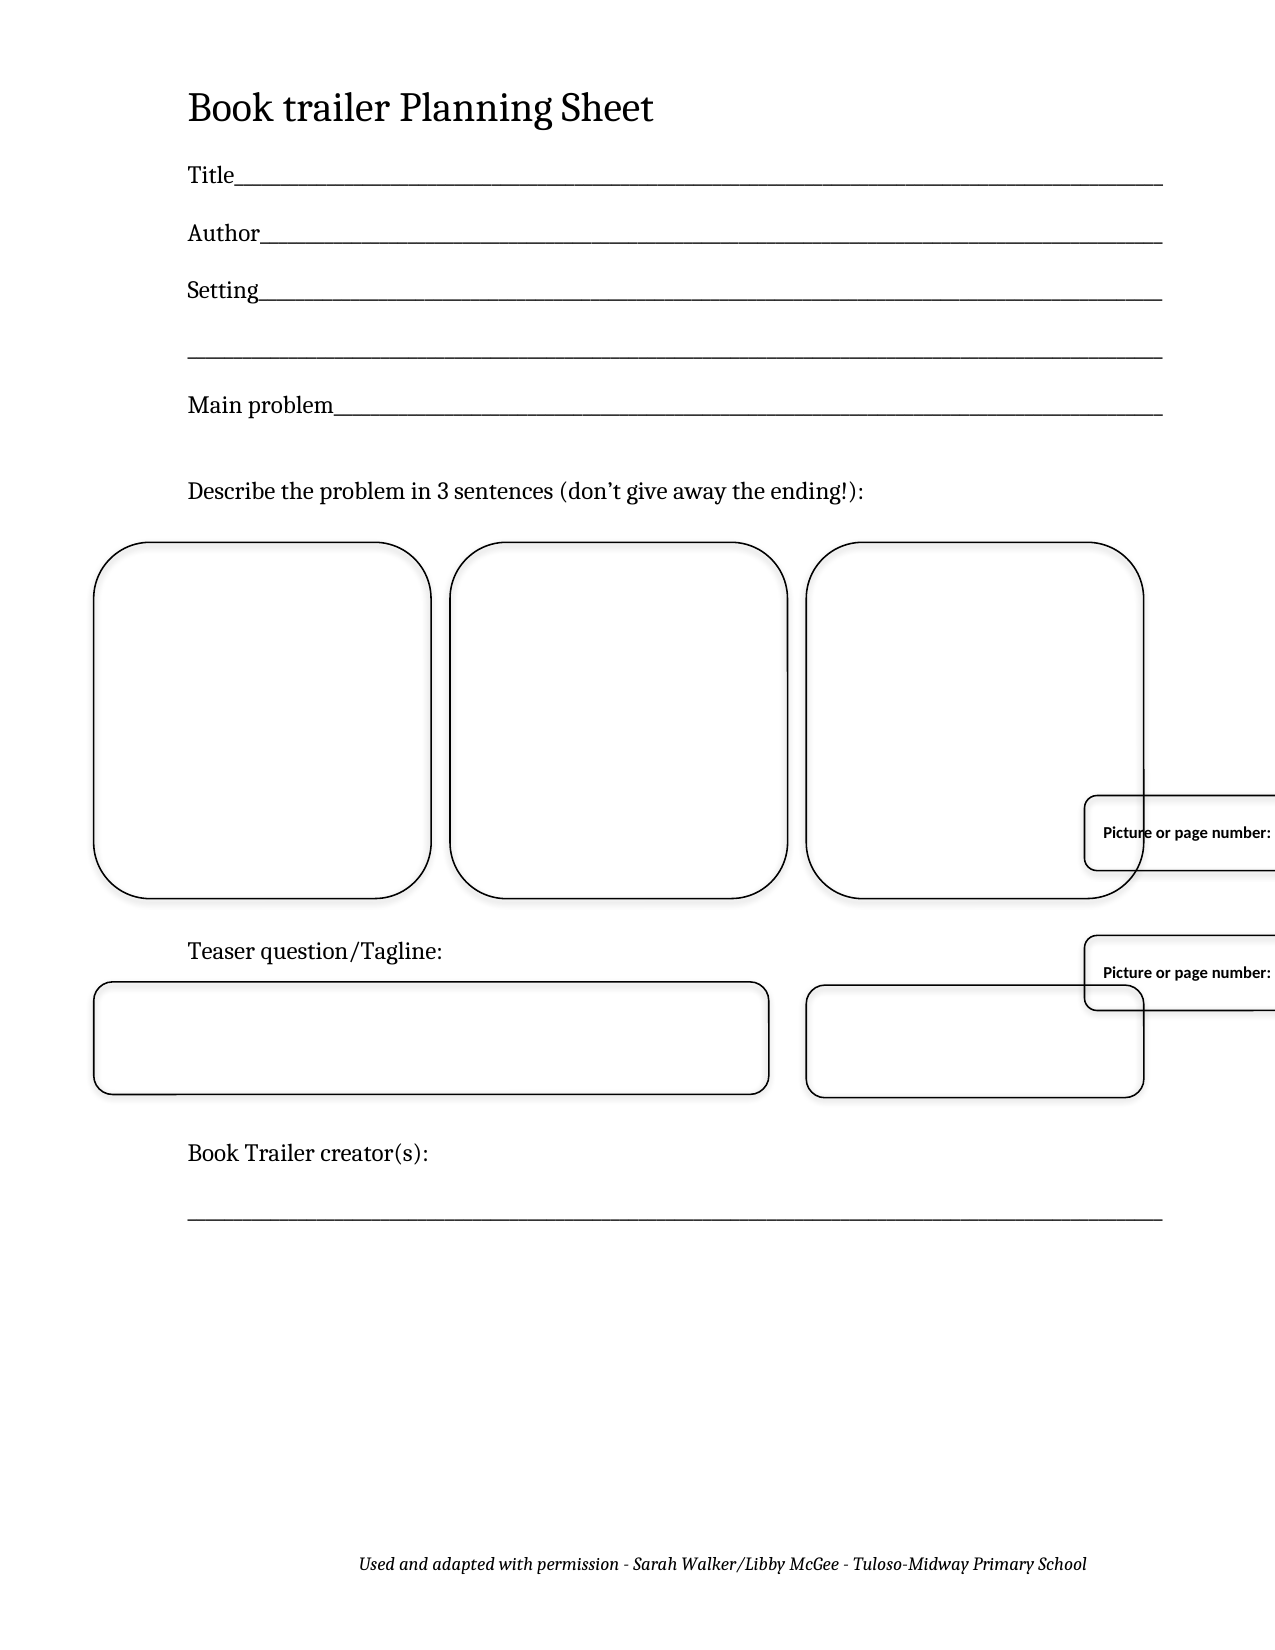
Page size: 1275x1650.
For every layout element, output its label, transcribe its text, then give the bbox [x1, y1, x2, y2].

text Book Trailer creator(s): [187, 1138, 1087, 1167]
text Main problem [187, 391, 1087, 420]
text Author [187, 218, 1087, 247]
text Setting [187, 276, 1087, 305]
text Describe the problem in 3 sentences (don’t give away the ending!): [187, 477, 1087, 506]
text Book trailer Planning Sheet [187, 84, 1087, 132]
text Title [187, 161, 1087, 190]
text Teaser question/Tagline: [187, 937, 1087, 966]
